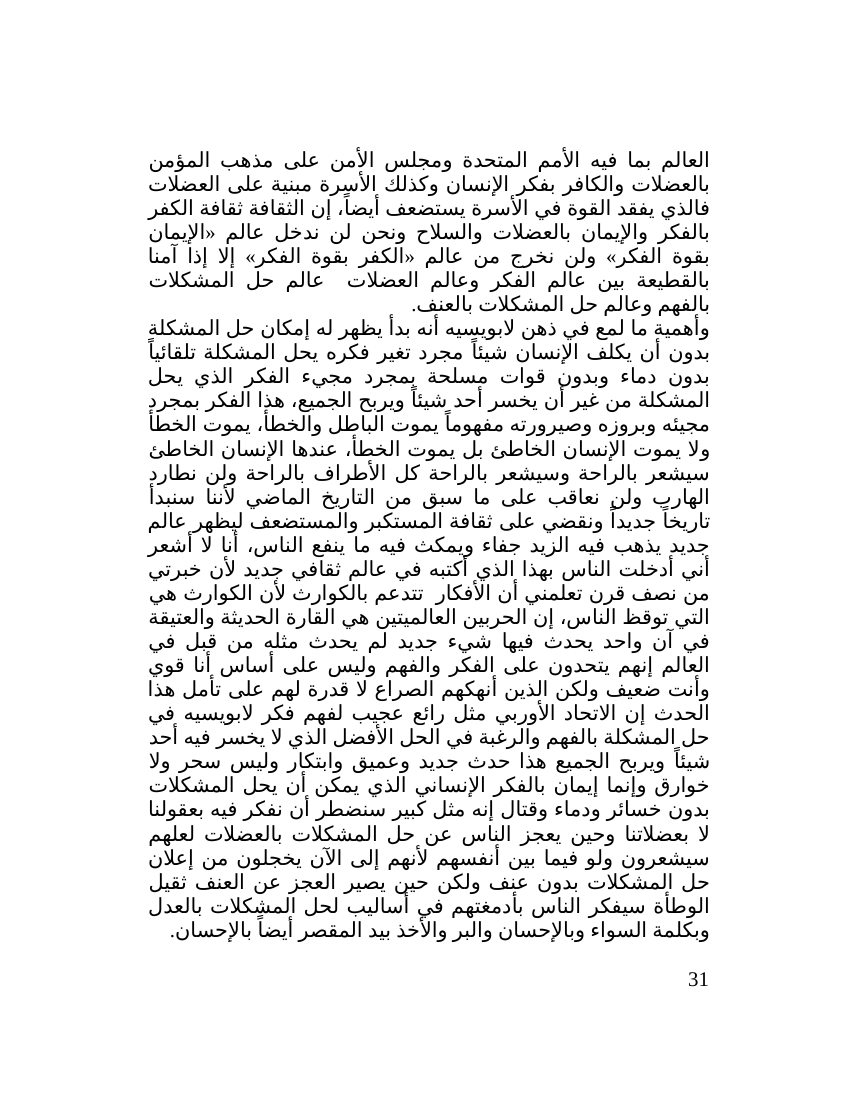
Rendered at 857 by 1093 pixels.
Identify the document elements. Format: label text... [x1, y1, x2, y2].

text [148, 148, 710, 316]
text وأهمية ما لمع في ذهن لابويسيه أنه بدأ يظهر له إمكان حل المشكلة بدون أن يكلف الإنسان شيئاً مجرد تغير فكره يحل المشكلة تلقائياً بدون دماء وبدون قوات مسلحة بمجرد مجيء الفكر الذي يحل المشكلة من غير أن يخسر أحد شيئاً ويربح الجميع، هذا الفكر بمجرد مجيئه وبروزه وصيرورته مفهوماً يموت الباطل والخطأ، يموت الخطأ ولا يموت الإنسان الخاطئ بل يموت الخطأ، عندها الإنسان الخاطئ سيشعر بالراحة وسيشعر بالراحة كل الأطراف بالراحة ولن نطارد الهارب ولن نعاقب على ما سبق من التاريخ الماضي لأننا سنبدأ تاريخاً جديداً ونقضي على ثقافة المستكبر والمستضعف ليظهر عالم جديد يذهب فيه الزيد جفاء ويمكث فيه ما ينفع الناس، أنا لا أشعر أني أدخلت الناس بهذا الذي أكتبه في عالم ثقافي جديد لأن خبرتي من نصف قرن تعلمني أن الأفكار تتدعم بالكوارث لأن الكوارث هي التي توقظ الناس، إن الحربين العالميتين هي القارة الحديثة والعتيقة في آن واحد يحدث فيها شيء جديد لم يحدث مثله من قبل في العالم إنهم يتحدون على الفكر والفهم وليس على أساس أنا قوي وأنت ضعيف ولكن الذين أنهكهم الصراع لا قدرة لهم على تأمل هذا الحدث إن الاتحاد الأوربي مثل رائع عجيب لفهم فكر لابويسيه في حل المشكلة بالفهم والرغبة في الحل الأفضل الذي لا يخسر فيه أحد شيئاً ويربح الجميع هذا حدث جديد وعميق وابتكار وليس سحر ولا خوارق وإنما إيمان بالفكر الإنساني الذي يمكن أن يحل المشكلات بدون خسائر ودماء وقتال إنه مثل كبير سنضطر أن نفكر فيه بعقولنا لا بعضلاتنا وحين يعجز الناس عن حل المشكلات بالعضلات لعلهم سيشعرون ولو فيما بين أنفسهم لأنهم إلى الآن يخجلون من إعلان حل المشكلات بدون عنف ولكن حين يصير العجز عن العنف ثقيل الوطأة سيفكر الناس بأدمغتهم في أساليب لحل المشكلات بالعدل وبكلمة السواء وبالإحسان والبر والأخذ بيد المقصر أيضاً بالإحسان. [148, 316, 710, 942]
